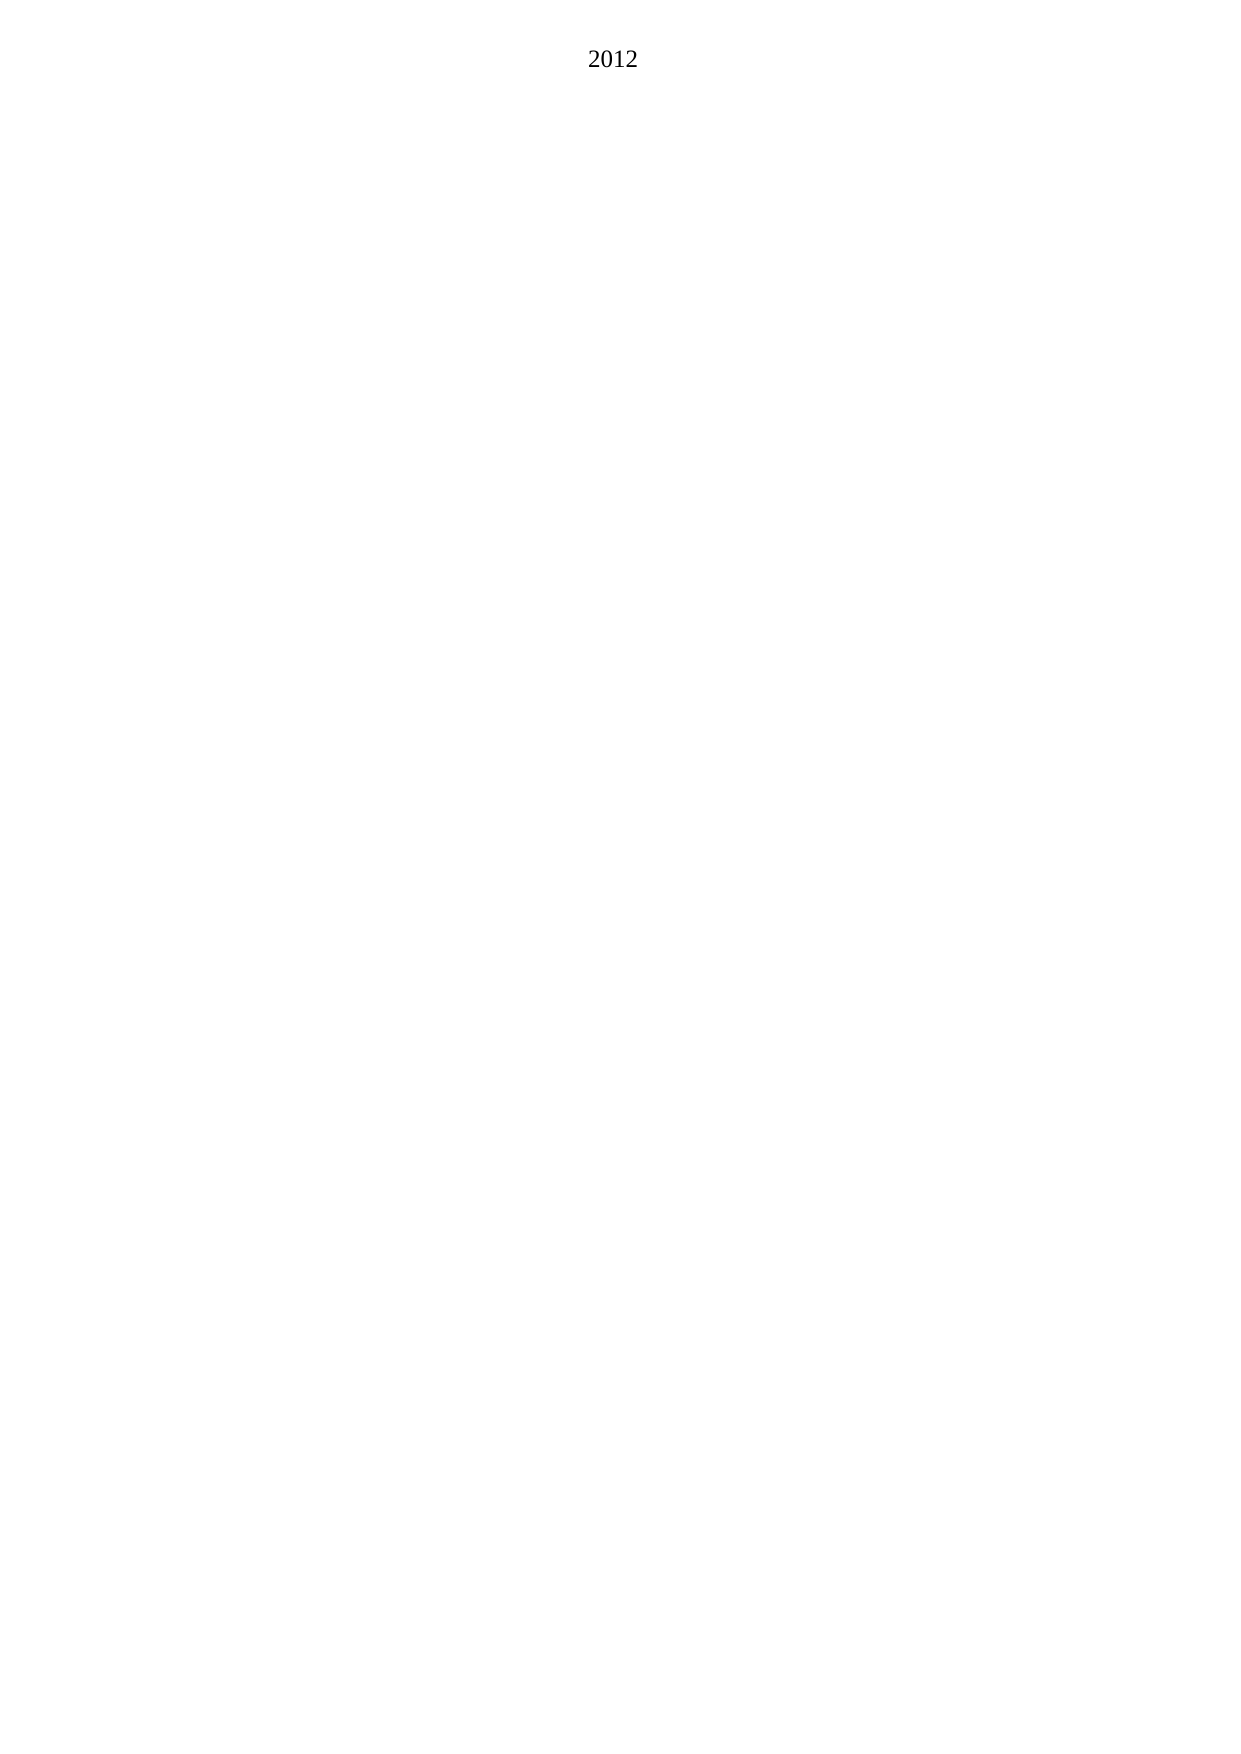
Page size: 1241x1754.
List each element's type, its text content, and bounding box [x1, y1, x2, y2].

text 2012 [74, 44, 1152, 73]
